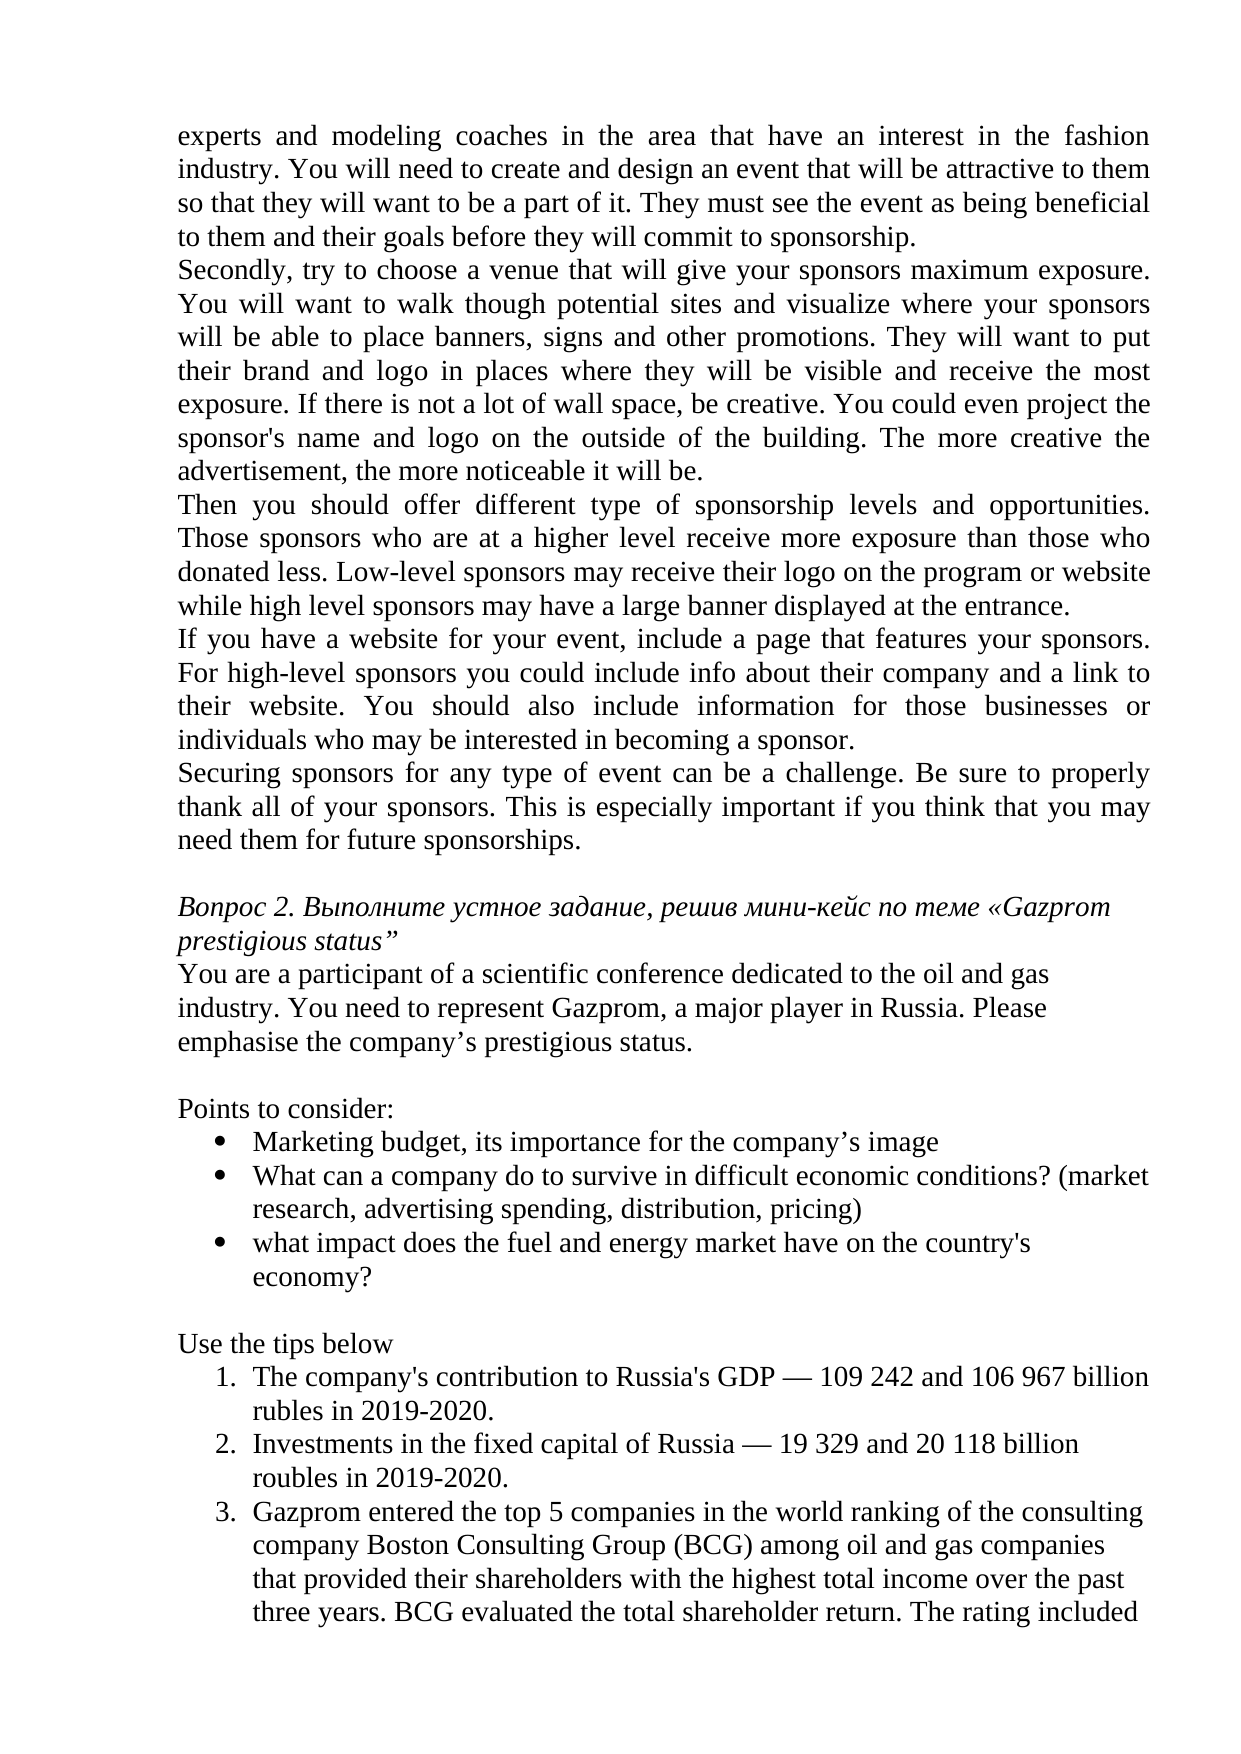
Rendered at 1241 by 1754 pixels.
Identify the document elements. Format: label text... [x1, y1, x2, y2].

list The company's contribution to Russia's GDP — 109 242 and 106 967 billion rubles in 2019-2020. [215, 1359, 1152, 1427]
text Secondly, try to choose a venue that will give your sponsors maximum exposure. You will want to walk though potential sites and visualize where your sponsors will be able to place banners, signs and other promotions. They will want to put their brand and logo in places where they will be visible and receive the most exposure. If there is not a lot of wall space, be creative. You could even project the sponsor's name and logo on the outside of the building. The more creative the advertisement, the more noticeable it will be. [177, 252, 1152, 487]
text You are a participant of a scientific conference dedicated to the oil and gas industry. You need to represent Gazprom, a major player in Russia. Please emphasise the company’s prestigious status. [177, 957, 1152, 1057]
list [215, 1494, 1152, 1628]
text Then you should offer different type of sponsorship levels and opportunities. Those sponsors who are at a higher level receive more exposure than those who donated less. Low-level sponsors may receive their logo on the program or website while high level sponsors may have a large banner displayed at the entrance. [177, 487, 1152, 621]
list Marketing budget, its importance for the company’s image [215, 1124, 1152, 1158]
text Points to consider: [177, 1091, 1152, 1124]
list Investments in the fixed capital of Russia — 19 329 and 20 118 billion roubles in 2019-2020. [215, 1427, 1152, 1494]
list what impact does the fuel and energy market have on the country's economy? [215, 1225, 1152, 1292]
text If you have a website for your event, include a page that features your sponsors. For high-level sponsors you could include info about their company and a link to their website. You should also include information for those businesses or individuals who may be interested in becoming a sponsor. [177, 621, 1152, 755]
text Securing sponsors for any type of event can be a challenge. Be sure to properly thank all of your sponsors. This is especially important if you think that you may need them for future sponsorships. [177, 755, 1152, 856]
list What can a company do to survive in difficult economic conditions? (market research, advertising spending, distribution, pricing) [215, 1158, 1152, 1225]
text Вопрос 2. Выполните устное задание, решив мини-кейс по теме «Gazprom prestigious status” [177, 889, 1152, 957]
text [177, 118, 1152, 252]
text Use the tips below [177, 1326, 1152, 1359]
